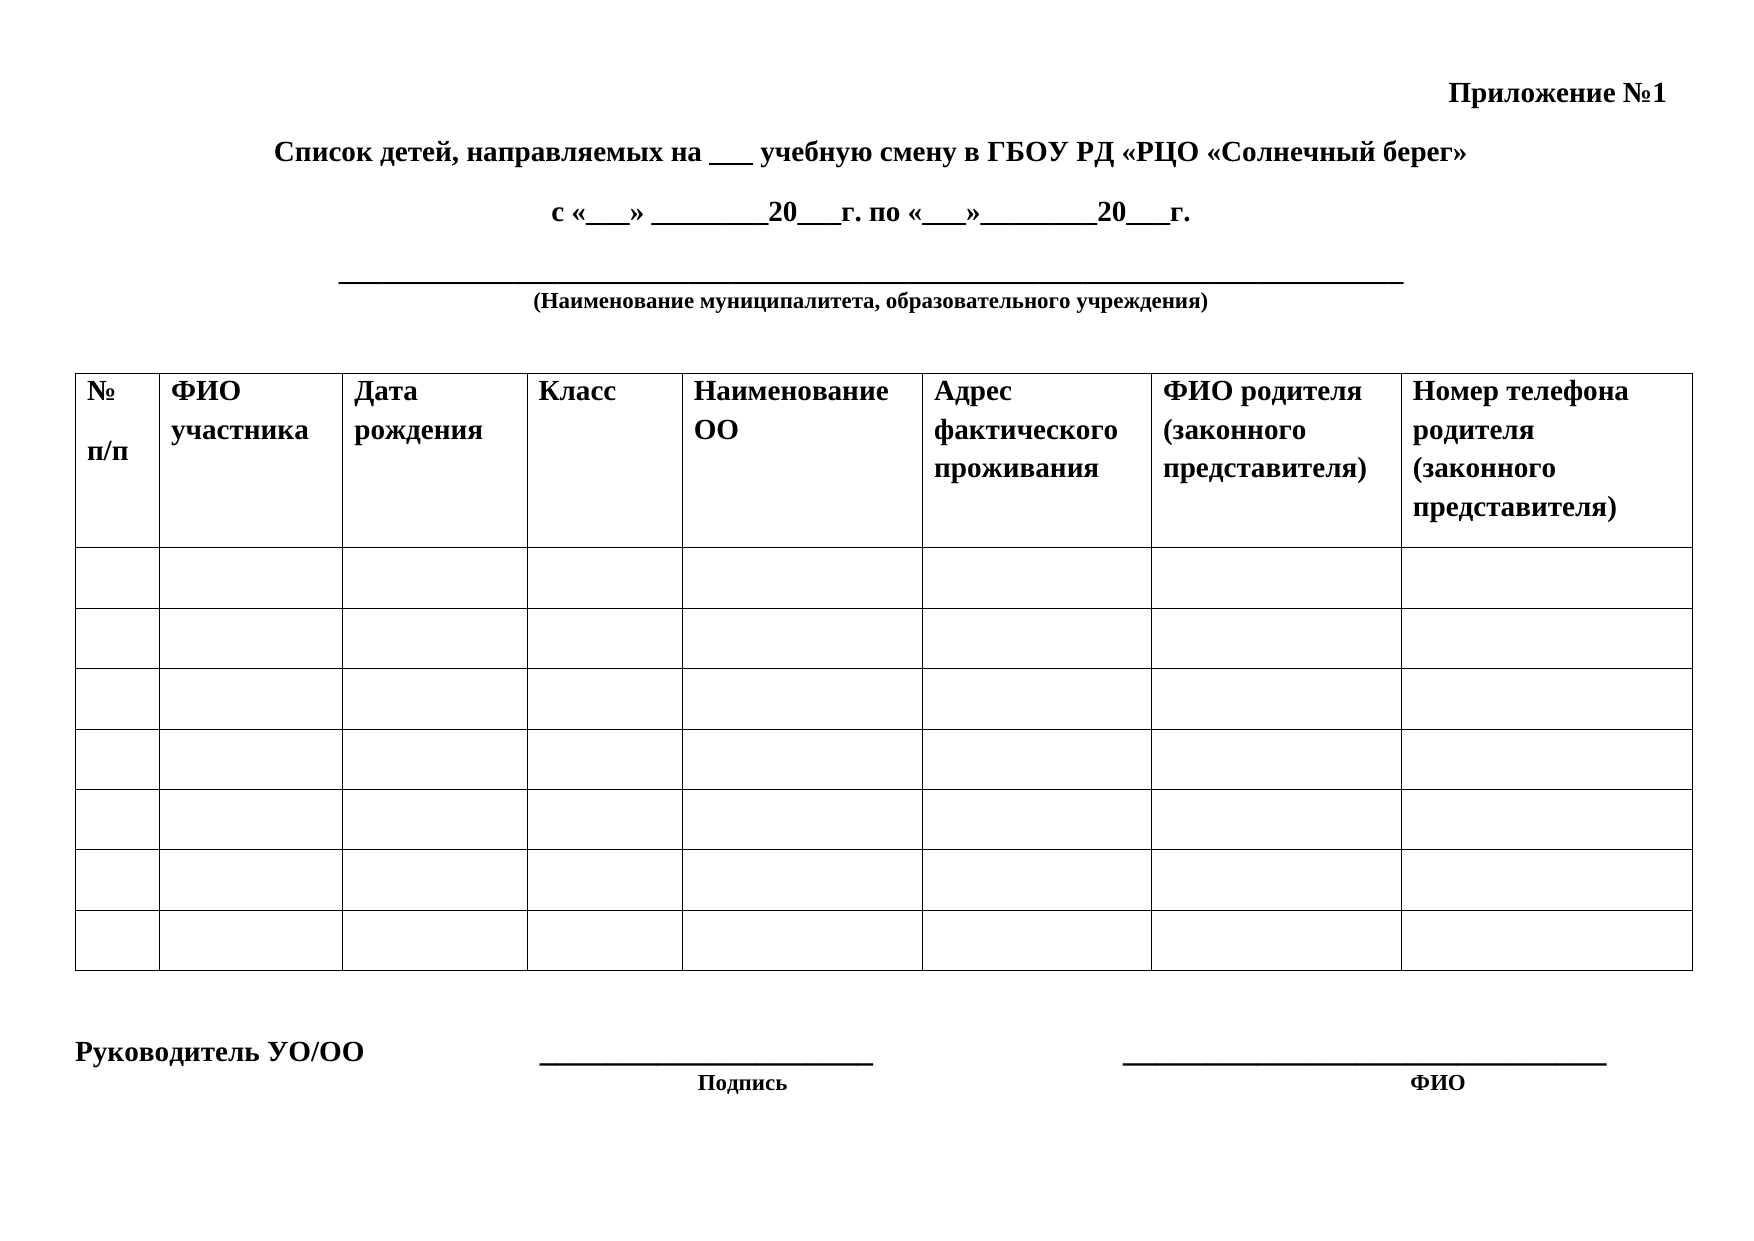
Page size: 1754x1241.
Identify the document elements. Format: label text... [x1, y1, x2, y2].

table_cell [923, 911, 1151, 970]
table_cell [528, 850, 682, 910]
table_cell [1152, 730, 1401, 789]
table_cell [160, 548, 342, 608]
table_cell [683, 609, 922, 668]
table_header № п/п [76, 374, 159, 547]
table_cell [1402, 790, 1692, 849]
table_cell [1402, 730, 1692, 789]
table_cell [1152, 548, 1401, 608]
table_cell [528, 790, 682, 849]
table_cell [1152, 790, 1401, 849]
table_cell [683, 669, 922, 728]
table_cell [343, 548, 527, 608]
table_cell [528, 669, 682, 728]
text Приложение №1 [75, 75, 1667, 108]
text (Наименование муниципалитета, образовательного учреждения) [75, 287, 1667, 313]
table_cell [160, 790, 342, 849]
table_cell [76, 850, 159, 910]
table_cell [1402, 911, 1692, 970]
table_cell [76, 669, 159, 728]
table_cell [1402, 850, 1692, 910]
table_cell [683, 850, 922, 910]
table_cell [76, 790, 159, 849]
table_cell [343, 850, 527, 910]
table_cell [160, 669, 342, 728]
table_cell [343, 730, 527, 789]
table_header ФИО участника [160, 374, 342, 547]
text Список детей, направляемых на ___ учебную смену в ГБОУ РД «РЦО «Солнечный берег» [75, 134, 1667, 168]
table_header Адрес фактического проживания [923, 374, 1151, 547]
table_cell [923, 790, 1151, 849]
table_cell [76, 548, 159, 608]
table_header Номер телефона родителя (законного представителя) [1402, 374, 1692, 547]
table_cell [76, 609, 159, 668]
table_cell [923, 609, 1151, 668]
table_cell [528, 730, 682, 789]
table_cell [528, 911, 682, 970]
table_cell [343, 609, 527, 668]
table_cell [1152, 911, 1401, 970]
text _________________________________________________________________________ [75, 253, 1667, 287]
table_cell [160, 609, 342, 668]
table_cell [1402, 548, 1692, 608]
table_cell [923, 730, 1151, 789]
table_cell [1152, 850, 1401, 910]
table_cell [923, 669, 1151, 728]
table_header Наименование ОО [683, 374, 922, 547]
table_cell [528, 609, 682, 668]
table_cell [76, 730, 159, 789]
table_cell [683, 548, 922, 608]
table_cell [683, 790, 922, 849]
table_cell [160, 850, 342, 910]
table_cell [1152, 669, 1401, 728]
table_cell [1152, 609, 1401, 668]
table_header Дата рождения [343, 374, 527, 547]
table_cell [76, 911, 159, 970]
table_cell [923, 548, 1151, 608]
table_cell [528, 548, 682, 608]
table_header ФИО родителя (законного представителя) [1152, 374, 1401, 547]
table_cell [683, 911, 922, 970]
table_header Класс [528, 374, 682, 547]
text Подпись ФИО [75, 1069, 1679, 1095]
table_cell [343, 669, 527, 728]
table_cell [923, 850, 1151, 910]
table_cell [683, 730, 922, 789]
table_cell [1402, 669, 1692, 728]
table_cell [343, 911, 527, 970]
text с «___» ________20___г. по «___»________20___г. [75, 194, 1667, 227]
text Руководитель УО/ОО ____________________ _____________________________ [75, 1031, 1667, 1069]
table_cell [1402, 609, 1692, 668]
table_cell [160, 911, 342, 970]
table_cell [160, 730, 342, 789]
table_cell [343, 790, 527, 849]
